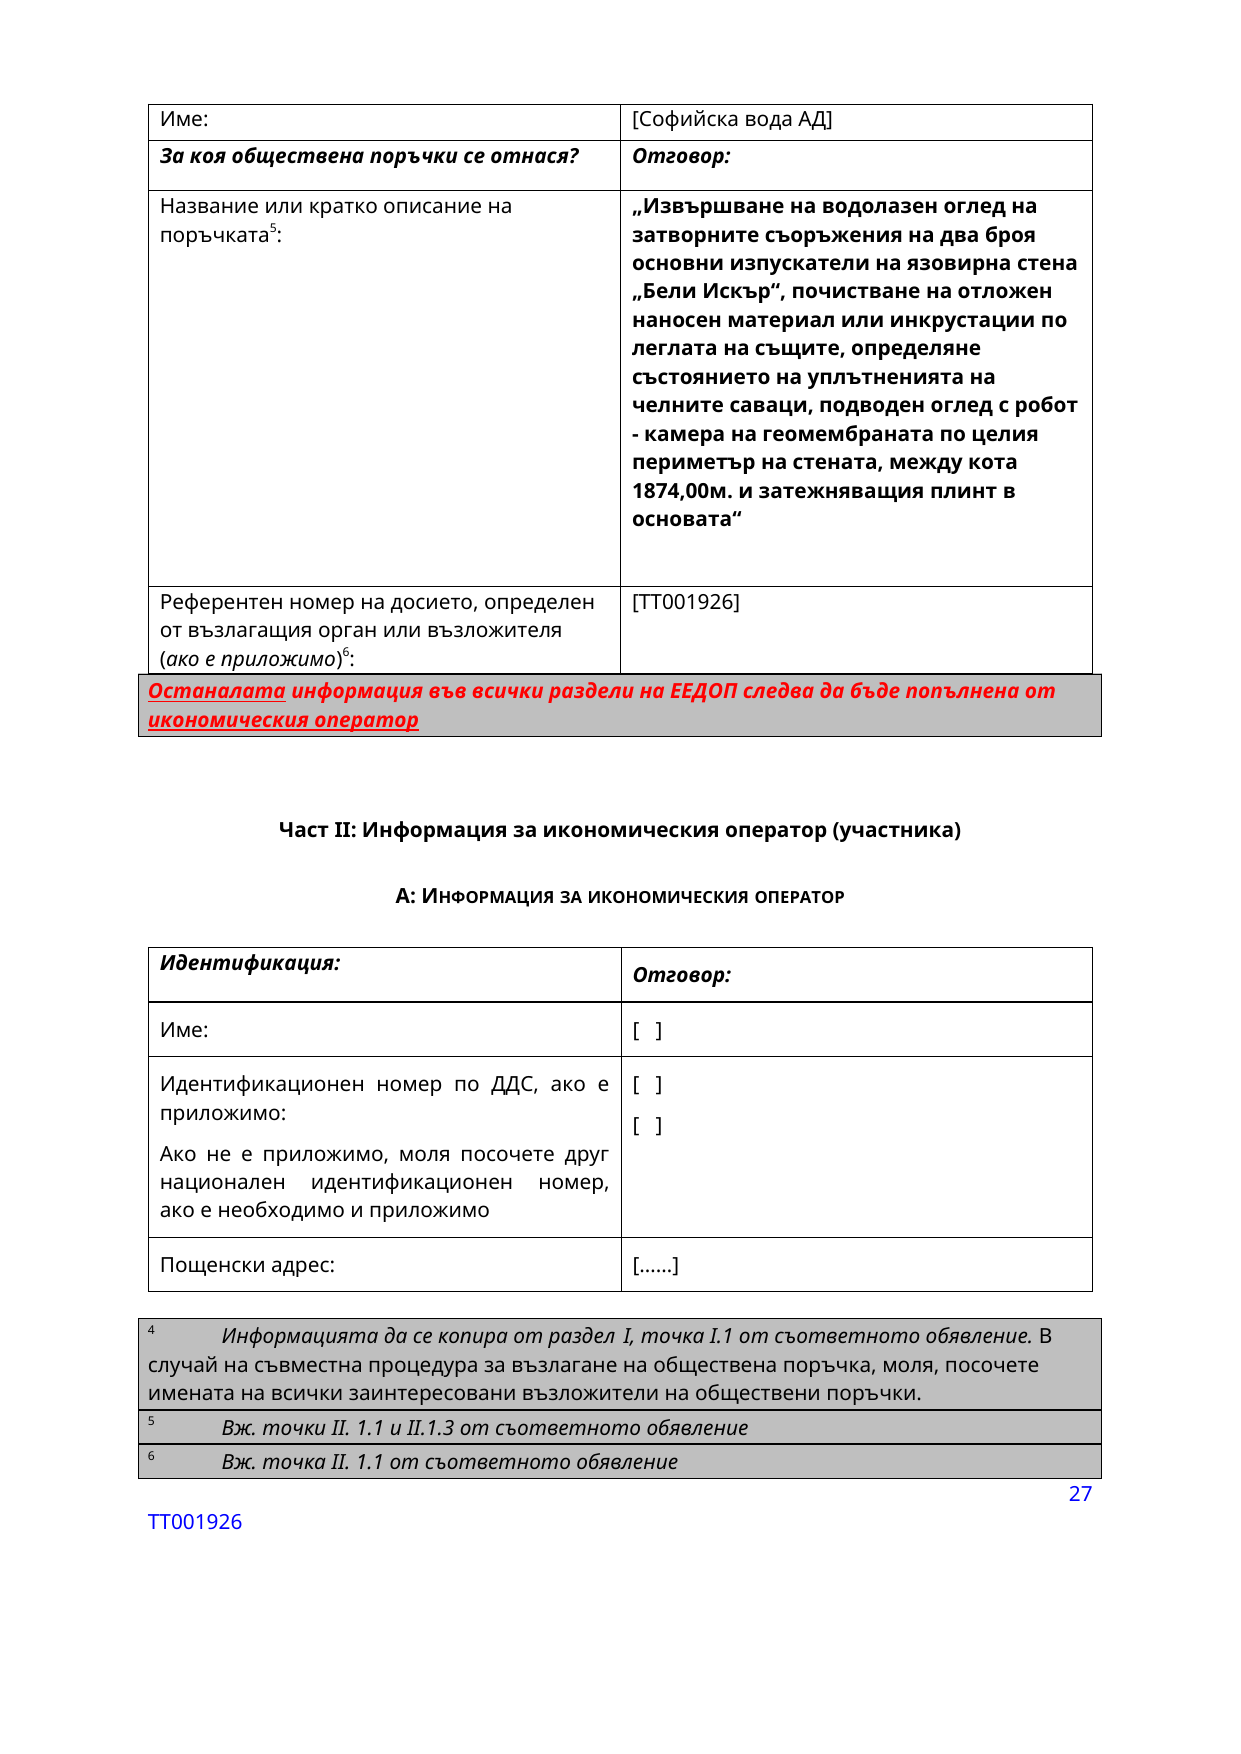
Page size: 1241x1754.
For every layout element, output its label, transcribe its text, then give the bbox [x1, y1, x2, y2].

table_cell Име: [149, 1003, 621, 1056]
table_cell [……] [622, 1238, 1092, 1291]
table_cell За коя обществена поръчки се отнася? [149, 141, 620, 190]
table_cell Название или кратко описание на поръчката: [149, 191, 620, 586]
text Останалата информация във всички раздели на ЕЕДОП следва да бъде попълнена от икономическия оператор [139, 675, 1101, 736]
table_cell [ТТ001926] [621, 587, 1092, 672]
table_cell [ ] [622, 1003, 1092, 1056]
table_header Отговор: [622, 948, 1092, 1001]
text Част II: Информация за икономическия оператор (участника) [148, 815, 1092, 843]
table_header Идентификация: [149, 948, 621, 1001]
table_cell Отговор: [621, 141, 1092, 190]
table_cell Идентификационен номер по ДДС, ако е приложимо: Ако не е приложимо, моля посочете друг национален идентификационен номер, ако е необходимо и приложимо [149, 1057, 621, 1237]
table_cell Пощенски адрес: [149, 1238, 621, 1291]
table_cell [ ] [ ] [622, 1057, 1092, 1237]
table_cell Име: [149, 105, 620, 140]
table_cell [Софийска вода АД] [621, 105, 1092, 140]
table_cell Референтен номер на досието, определен от възлагащия орган или възложителя (ако е приложимо): [149, 587, 620, 672]
text А: Информация за икономическия оператор [148, 881, 1092, 909]
table_cell „Извършване на водолазен оглед на затворните съоръжения на два броя основни изпускатели на язовирна стена „Бели Искър“, почистване на отложен наносен материал или инкрустации по леглата на същите, определяне състоянието на уплътненията на челните саваци, подводен оглед с робот - камера на геомембраната по целия периметър на стената, между кота 1874,00м. и затежняващия плинт в основата“ [621, 191, 1092, 586]
